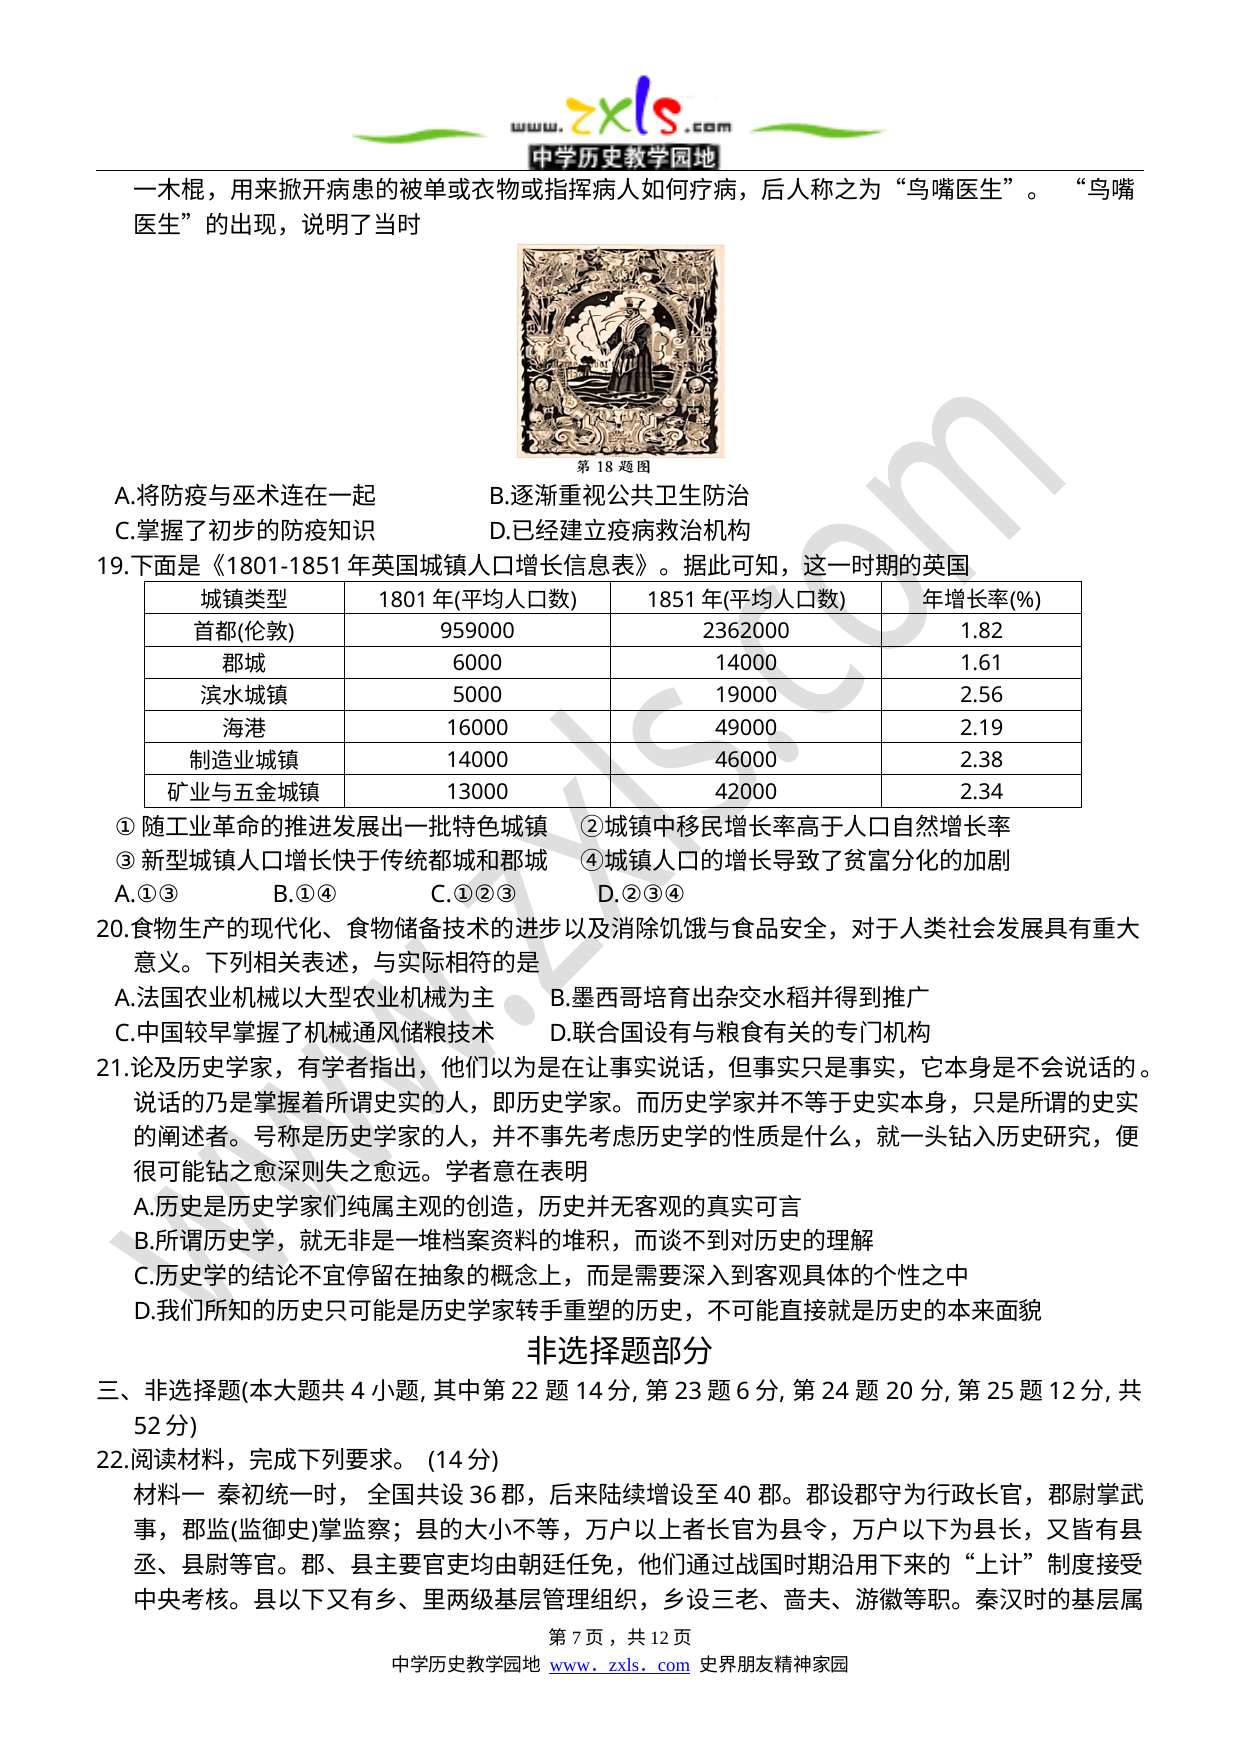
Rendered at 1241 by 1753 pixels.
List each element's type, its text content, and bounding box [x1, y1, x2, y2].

table_cell 19000 [611, 679, 881, 710]
table_header 城镇类型 [145, 582, 344, 613]
table_header 1801年(平均人口数) [345, 582, 610, 613]
table_cell 6000 [345, 647, 610, 678]
table_cell 42000 [611, 775, 881, 807]
text C.中国较早掌握了机械通风储粮技术 D.联合国设有与粮食有关的专门机构 [96, 1013, 1144, 1048]
text B.所谓历史学，就无非是一堆档案资料的堆积，而谈不到对历史的理解 [133, 1222, 1144, 1257]
table_cell 矿业与五金城镇 [145, 775, 344, 807]
picture [351, 75, 889, 170]
table_cell 14000 [345, 743, 610, 774]
table_cell 16000 [345, 711, 610, 742]
text 三、非选择题(本大题共4 小题, 其中第22 题 14分, 第23题6分, 第24 题 20 分, 第25题12分, 共52分) [96, 1372, 1142, 1441]
table_cell 14000 [611, 647, 881, 678]
text C.历史学的结论不宜停留在抽象的概念上，而是需要深入到客观具体的个性之中 [133, 1257, 1144, 1292]
table_cell 959000 [345, 614, 610, 646]
table_cell 13000 [345, 775, 610, 807]
text D.我们所知的历史只可能是历史学家转手重塑的历史，不可能直接就是历史的本来面貌 [133, 1292, 1144, 1326]
text ①随工业革命的推进发展出一批特色城镇 ②城镇中移民增长率高于人口自然增长率 [96, 807, 1144, 842]
text ③新型城镇人口增长快于传统都城和郡城 ④城镇人口的增长导致了贫富分化的加剧 [96, 842, 1144, 877]
table_cell 1.82 [882, 614, 1081, 646]
text A.将防疫与巫术连在一起 B.逐渐重视公共卫生防治 [96, 477, 1144, 511]
text A.历史是历史学家们纯属主观的创造，历史并无客观的真实可言 [133, 1187, 1144, 1222]
text 非选择题部分 [96, 1326, 1144, 1372]
table_cell 1.61 [882, 647, 1081, 678]
table_cell 2.34 [882, 775, 1081, 807]
text 20.食物生产的现代化、食物储备技术的进步以及消除饥饿与食品安全，对于人类社会发展具有重大意义。下列相关表述，与实际相符的是 [96, 909, 1140, 979]
text C.掌握了初步的防疫知识 D.已经建立疫病救治机构 [96, 511, 1144, 546]
table_cell 2362000 [611, 614, 881, 646]
table_cell 2.56 [882, 679, 1081, 710]
text A.法国农业机械以大型农业机械为主 B.墨西哥培育出杂交水稻并得到推广 [96, 979, 1144, 1013]
table_cell 郡城 [145, 647, 344, 678]
text 19.下面是《1801-1851年英国城镇人口增长信息表》。据此可知，这一时期的英国 [96, 546, 1144, 581]
table_cell 49000 [611, 711, 881, 742]
table_cell 滨水城镇 [145, 679, 344, 710]
text 22.阅读材料，完成下列要求。 (14分) [96, 1441, 1144, 1476]
table_cell 首都(伦敦) [145, 614, 344, 646]
table_cell 46000 [611, 743, 881, 774]
table_header 1851年(平均人口数) [611, 582, 881, 613]
text 21.论及历史学家，有学者指出，他们以为是在让事实说话，但事实只是事实，它本身是不会说话的。说话的乃是掌握着所谓史实的人，即历史学家。而历史学家并不等于史实本身，只是所谓的史实的阐述者。号称是历史学家的人，并不事先考虑历史学的性质是什么，就一头钻入历史研究，便很可能钻之愈深则失之愈远。学者意在表明 [96, 1048, 1140, 1187]
table_header 年增长率(%) [882, 582, 1081, 613]
table_cell 2.38 [882, 743, 1081, 774]
picture [512, 240, 728, 477]
table_cell 2.19 [882, 711, 1081, 742]
table_cell 5000 [345, 679, 610, 710]
text 一木棍，用来掀开病患的被单或衣物或指挥病人如何疗病，后人称之为“鸟嘴医生”。 “鸟嘴医生”的出现，说明了当时 [133, 171, 1136, 241]
table_cell 制造业城镇 [145, 743, 344, 774]
table_cell 海港 [145, 711, 344, 742]
text A.①③ B.①④ C.①②③ D.②③④ [96, 877, 1144, 909]
